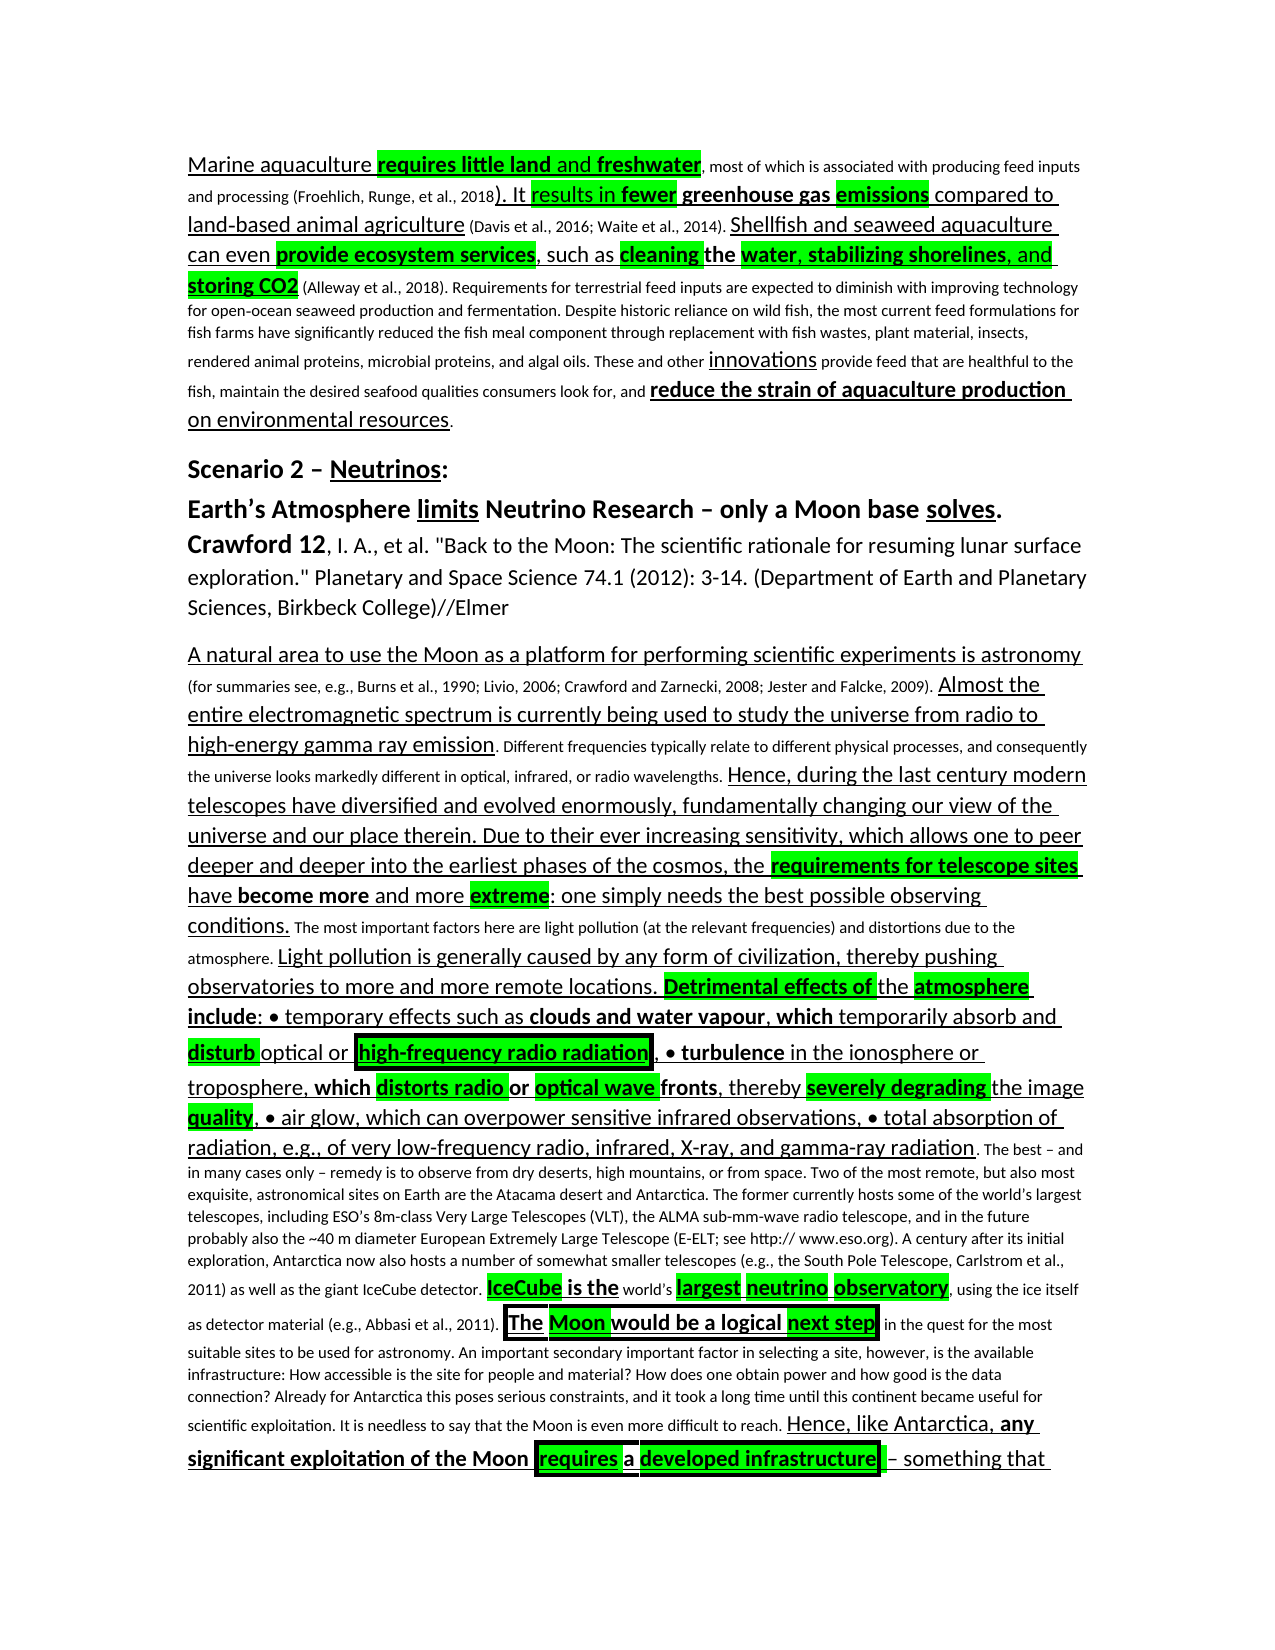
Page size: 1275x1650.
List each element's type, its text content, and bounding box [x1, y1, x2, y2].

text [187, 640, 1087, 1477]
text Crawford 12, I. A., et al. "Back to the Moon: The scientific rationale for resuming lunar surface exploration." Planetary and Space Science 74.1 (2012): 3-14. (Department of Earth and Planetary Sciences, Birkbeck College)//Elmer [187, 527, 1087, 621]
subtitle Scenario 2 – Neutrinos: [187, 452, 1087, 485]
subtitle Earth’s Atmosphere limits Neutrino Research – only a Moon base solves. [187, 492, 1087, 525]
text Marine aquaculture requires little land and freshwater, most of which is associated with producing feed inputs and processing (Froehlich, Runge, et al., 2018). It results in fewer greenhouse gas emissions compared to land‐based animal agriculture (Davis et al., 2016; Waite et al., 2014). Shellfish and seaweed aquaculture can even provide ecosystem services, such as cleaning the water, stabilizing shorelines, and storing CO2 (Alleway et al., 2018). Requirements for terrestrial feed inputs are expected to diminish with improving technology for open‐ocean seaweed production and fermentation. Despite historic reliance on wild fish, the most current feed formulations for fish farms have significantly reduced the fish meal component through replacement with fish wastes, plant material, insects, rendered animal proteins, microbial proteins, and algal oils. These and other innovations provide feed that are healthful to the fish, maintain the desired seafood qualities consumers look for, and reduce the strain of aquaculture production on environmental resources. [187, 150, 1087, 433]
